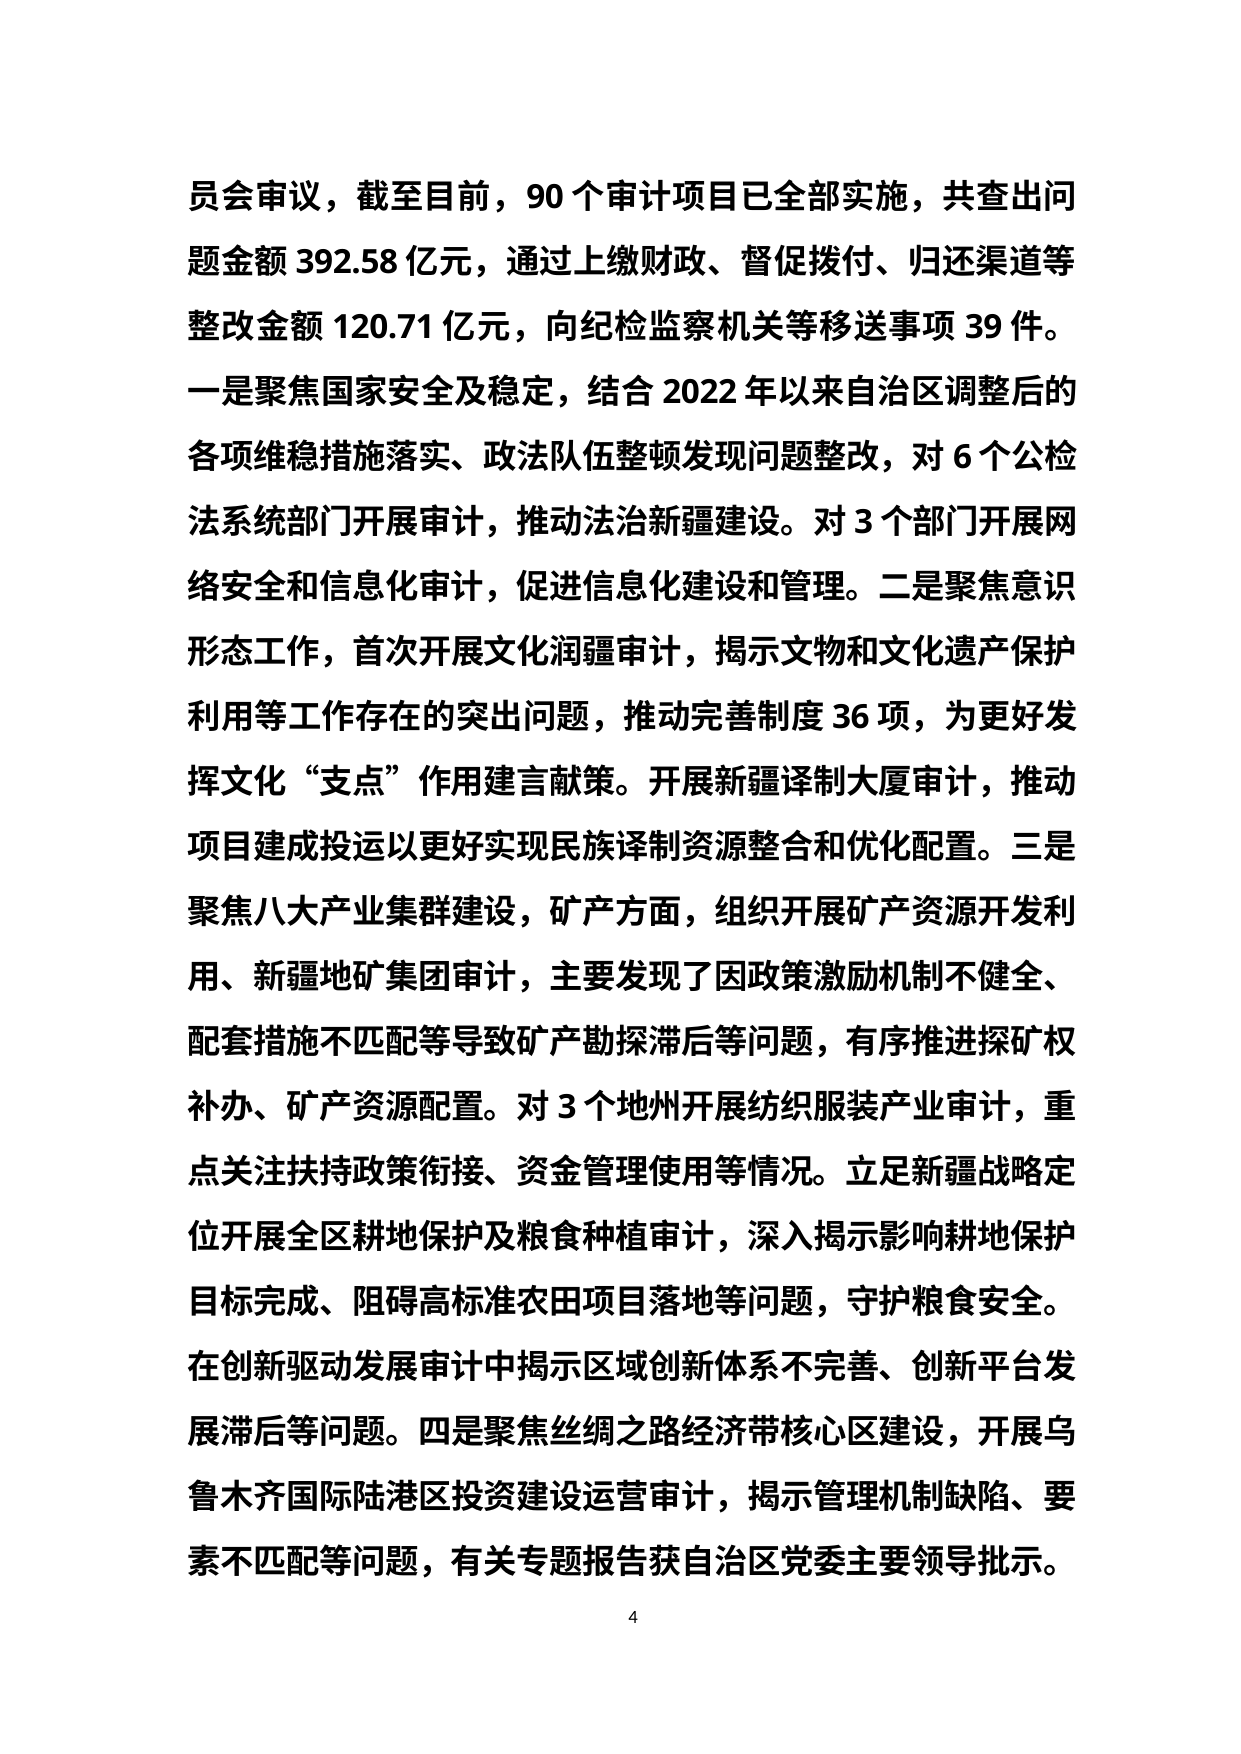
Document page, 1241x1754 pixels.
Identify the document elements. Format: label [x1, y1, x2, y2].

text [187, 162, 1078, 1592]
